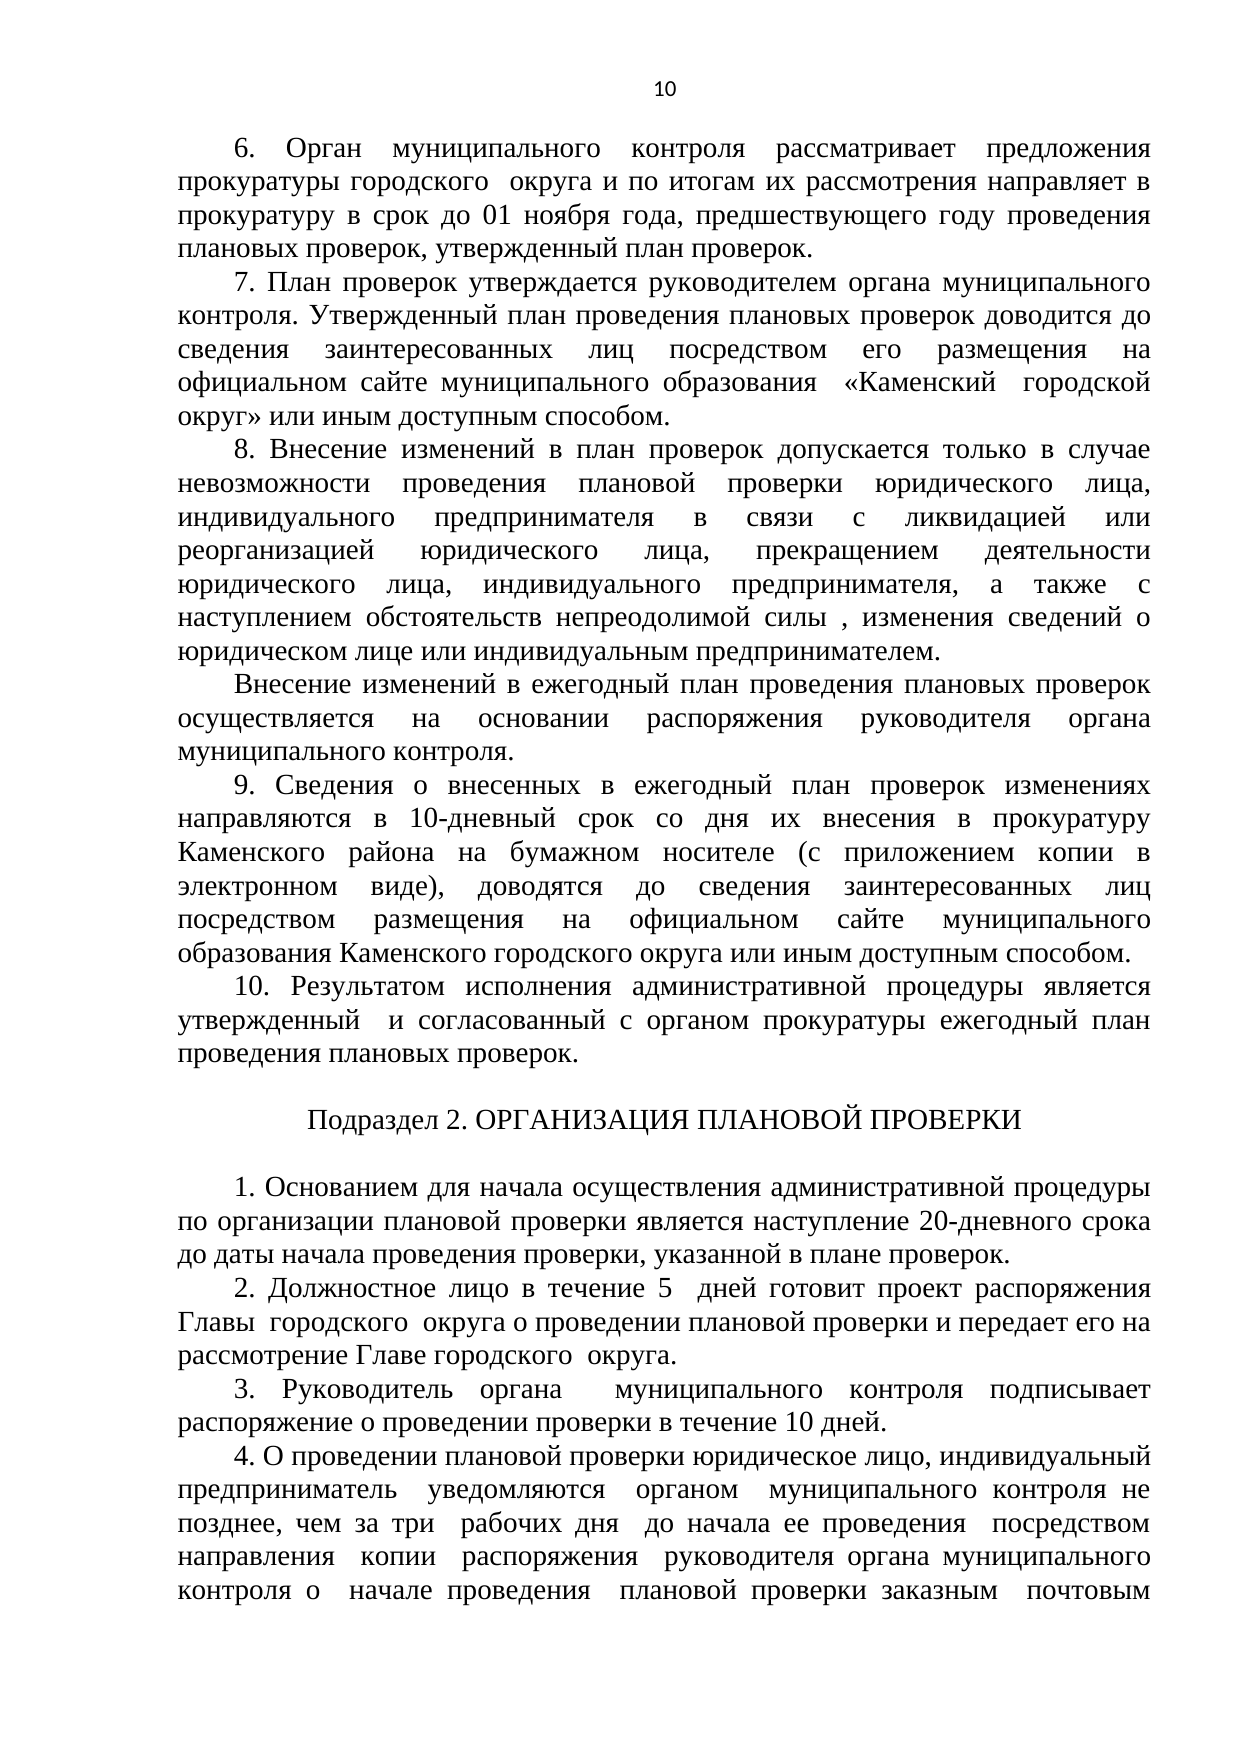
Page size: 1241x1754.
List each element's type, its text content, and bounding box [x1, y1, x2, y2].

text Внесение изменений в ежегодный план проведения плановых проверок осуществляется на основании распоряжения руководителя органа муниципального контроля. [177, 666, 1152, 767]
text 3. Руководитель органа муниципального контроля подписывает распоряжение о проведении проверки в течение 10 дней. [177, 1371, 1152, 1438]
text Подраздел 2. ОРГАНИЗАЦИЯ ПЛАНОВОЙ ПРОВЕРКИ [177, 1102, 1152, 1136]
text 7. План проверок утверждается руководителем органа муниципального контроля. Утвержденный план проведения плановых проверок доводится до сведения заинтересованных лиц посредством его размещения на официальном сайте муниципального образования «Каменский городской округ» или иным доступным способом. [177, 264, 1152, 432]
text 2. Должностное лицо в течение 5 дней готовит проект распоряжения Главы городского округа о проведении плановой проверки и передает его на рассмотрение Главе городского округа. [177, 1270, 1152, 1371]
text 6. Орган муниципального контроля рассматривает предложения прокуратуры городского округа и по итогам их рассмотрения направляет в прокуратуру в срок до 01 ноября года, предшествующего году проведения плановых проверок, утвержденный план проверок. [177, 130, 1152, 264]
text 10. Результатом исполнения административной процедуры является утвержденный и согласованный с органом прокуратуры ежегодный план проведения плановых проверок. [177, 968, 1152, 1069]
text 8. Внесение изменений в план проверок допускается только в случае невозможности проведения плановой проверки юридического лица, индивидуального предпринимателя в связи с ликвидацией или реорганизацией юридического лица, прекращением деятельности юридического лица, индивидуального предпринимателя, а также с наступлением обстоятельств непреодолимой силы , изменения сведений о юридическом лице или индивидуальным предпринимателем. [177, 432, 1152, 666]
text 1. Основанием для начала осуществления административной процедуры по организации плановой проверки является наступление 20-дневного срока до даты начала проведения проверки, указанной в плане проверок. [177, 1169, 1152, 1270]
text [177, 1438, 1152, 1606]
text 9. Сведения о внесенных в ежегодный план проверок изменениях направляются в 10-дневный срок со дня их внесения в прокуратуру Каменского района на бумажном носителе (с приложением копии в электронном виде), доводятся до сведения заинтересованных лиц посредством размещения на официальном сайте муниципального образования Каменского городского округа или иным доступным способом. [177, 767, 1152, 968]
